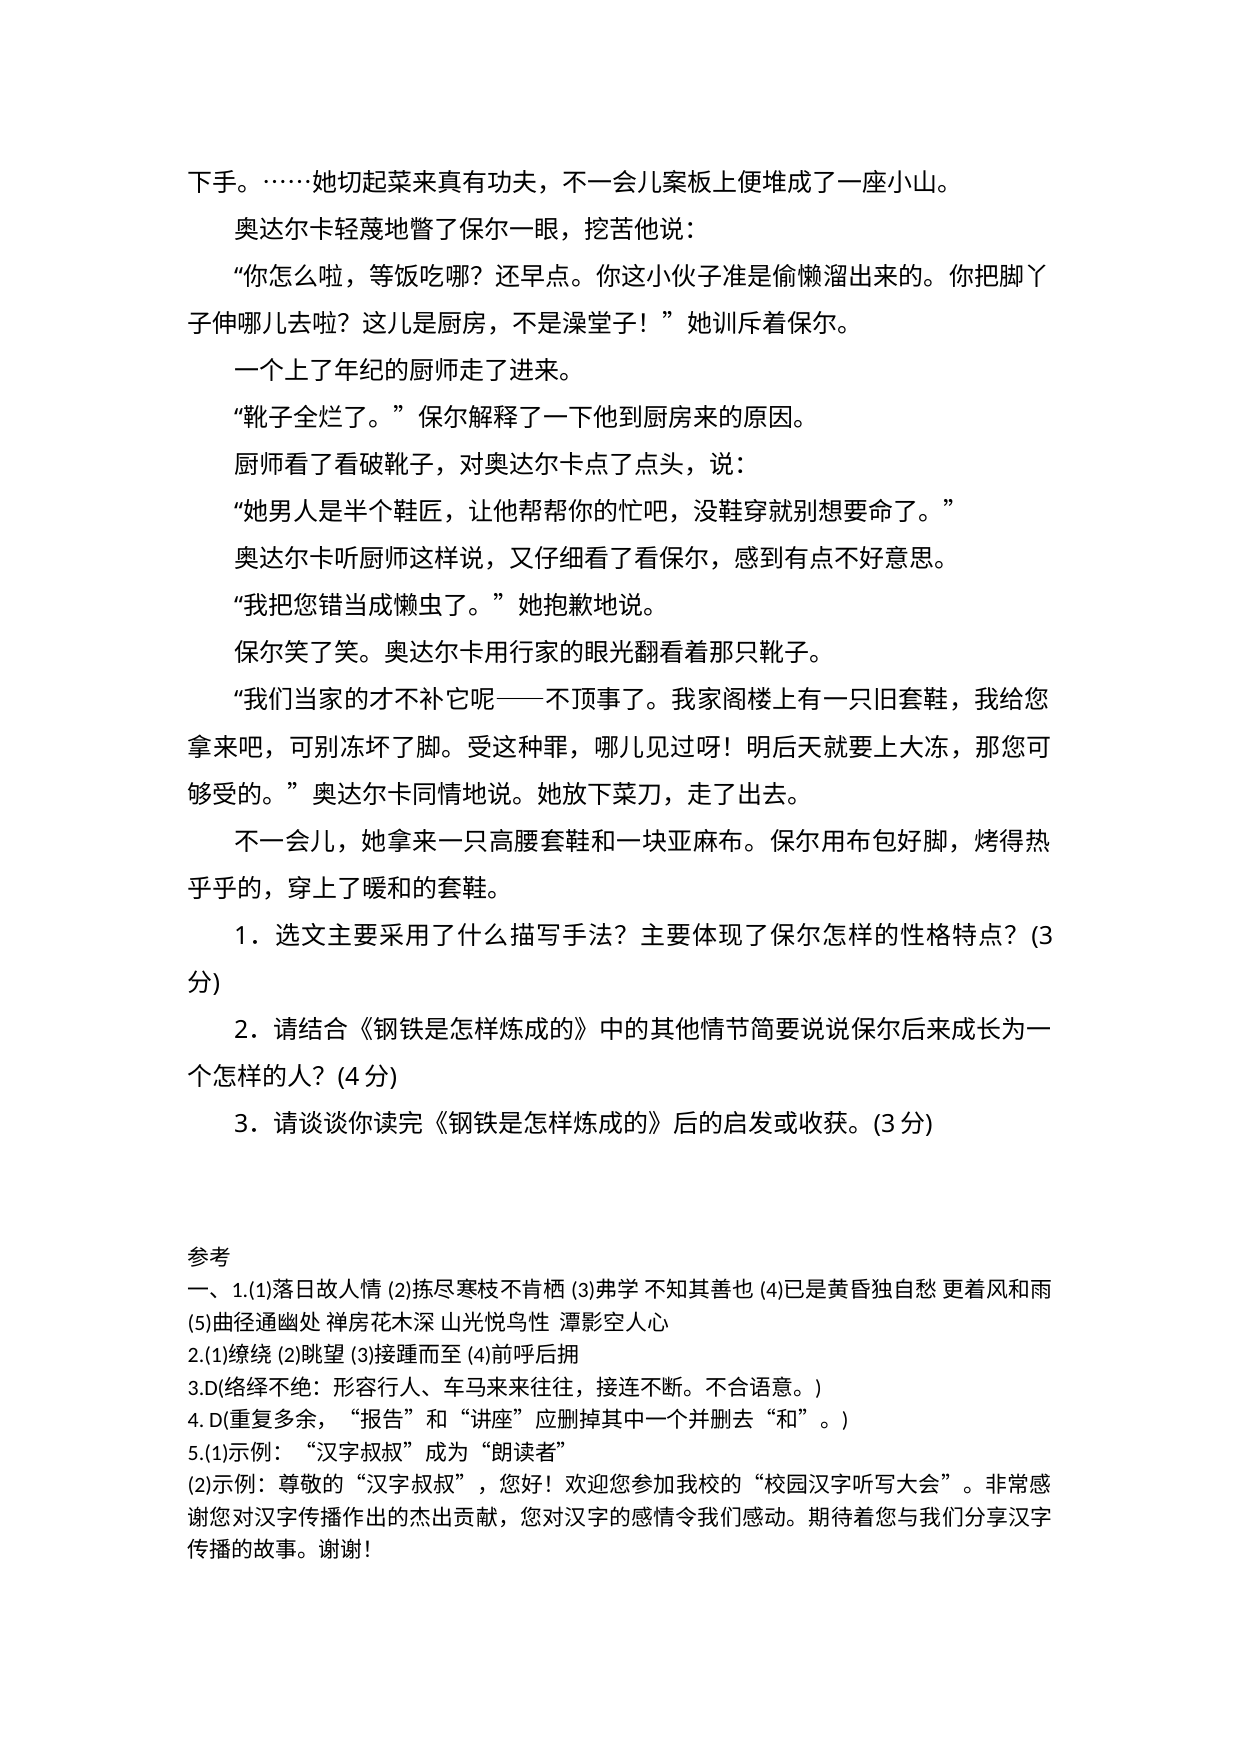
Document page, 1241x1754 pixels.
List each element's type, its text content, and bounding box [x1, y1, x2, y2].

text 奥达尔卡轻蔑地瞥了保尔一眼，挖苦他说： [187, 209, 1053, 245]
text “你怎么啦，等饭吃哪？还早点。你这小伙子准是偷懒溜出来的。你把脚丫子伸哪儿去啦？这儿是厨房，不是澡堂子！”她训斥着保尔。 [187, 256, 1053, 339]
text “她男人是半个鞋匠，让他帮帮你的忙吧，没鞋穿就别想要命了。” [187, 492, 1053, 528]
text 2.(1)缭绕 (2)眺望 (3)接踵而至 (4)前呼后拥 [187, 1337, 1053, 1369]
text 2．请结合《钢铁是怎样炼成的》中的其他情节简要说说保尔后来成长为一个怎样的人？(4分) [187, 1009, 1053, 1093]
text 3.D(络绎不绝：形容行人、车马来来往往，接连不断。不合语意。) [187, 1369, 1053, 1402]
text 保尔笑了笑。奥达尔卡用行家的眼光翻看着那只靴子。 [187, 633, 1053, 669]
text 4. D(重复多余，“报告”和“讲座”应删掉其中一个并删去“和”。) [187, 1402, 1053, 1434]
text (2)示例：尊敬的“汉字叔叔”，您好！欢迎您参加我校的“校园汉字听写大会”。非常感谢您对汉字传播作出的杰出贡献，您对汉字的感情令我们感动。期待着您与我们分享汉字传播的故事。谢谢！ [187, 1467, 1053, 1564]
text 参考 [187, 1239, 1053, 1272]
text 3．请谈谈你读完《钢铁是怎样炼成的》后的启发或收获。(3分) [187, 1104, 1053, 1140]
text “靴子全烂了。”保尔解释了一下他到厨房来的原因。 [187, 397, 1053, 434]
text 1．选文主要采用了什么描写手法？主要体现了保尔怎样的性格特点？(3分) [187, 915, 1053, 999]
text 一个上了年纪的厨师走了进来。 [187, 350, 1053, 387]
text 奥达尔卡听厨师这样说，又仔细看了看保尔，感到有点不好意思。 [187, 539, 1053, 575]
text 厨师看了看破靴子，对奥达尔卡点了点头，说： [187, 444, 1053, 481]
text 不一会儿，她拿来一只高腰套鞋和一块亚麻布。保尔用布包好脚，烤得热乎乎的，穿上了暖和的套鞋。 [187, 821, 1053, 904]
text “我把您错当成懒虫了。”她抱歉地说。 [187, 586, 1053, 622]
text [187, 162, 1053, 198]
text 一、1.(1)落日故人情 (2)拣尽寒枝不肯栖 (3)弗学 不知其善也 (4)已是黄昏独自愁 更着风和雨 (5)曲径通幽处 禅房花木深 山光悦鸟性 潭影空人心 [187, 1272, 1053, 1337]
text “我们当家的才不补它呢——不顶事了。我家阁楼上有一只旧套鞋，我给您拿来吧，可别冻坏了脚。受这种罪，哪儿见过呀！明后天就要上大冻，那您可够受的。”奥达尔卡同情地说。她放下菜刀，走了出去。 [187, 680, 1053, 810]
text 5.(1)示例：“汉字叔叔”成为“朗读者” [187, 1434, 1053, 1467]
